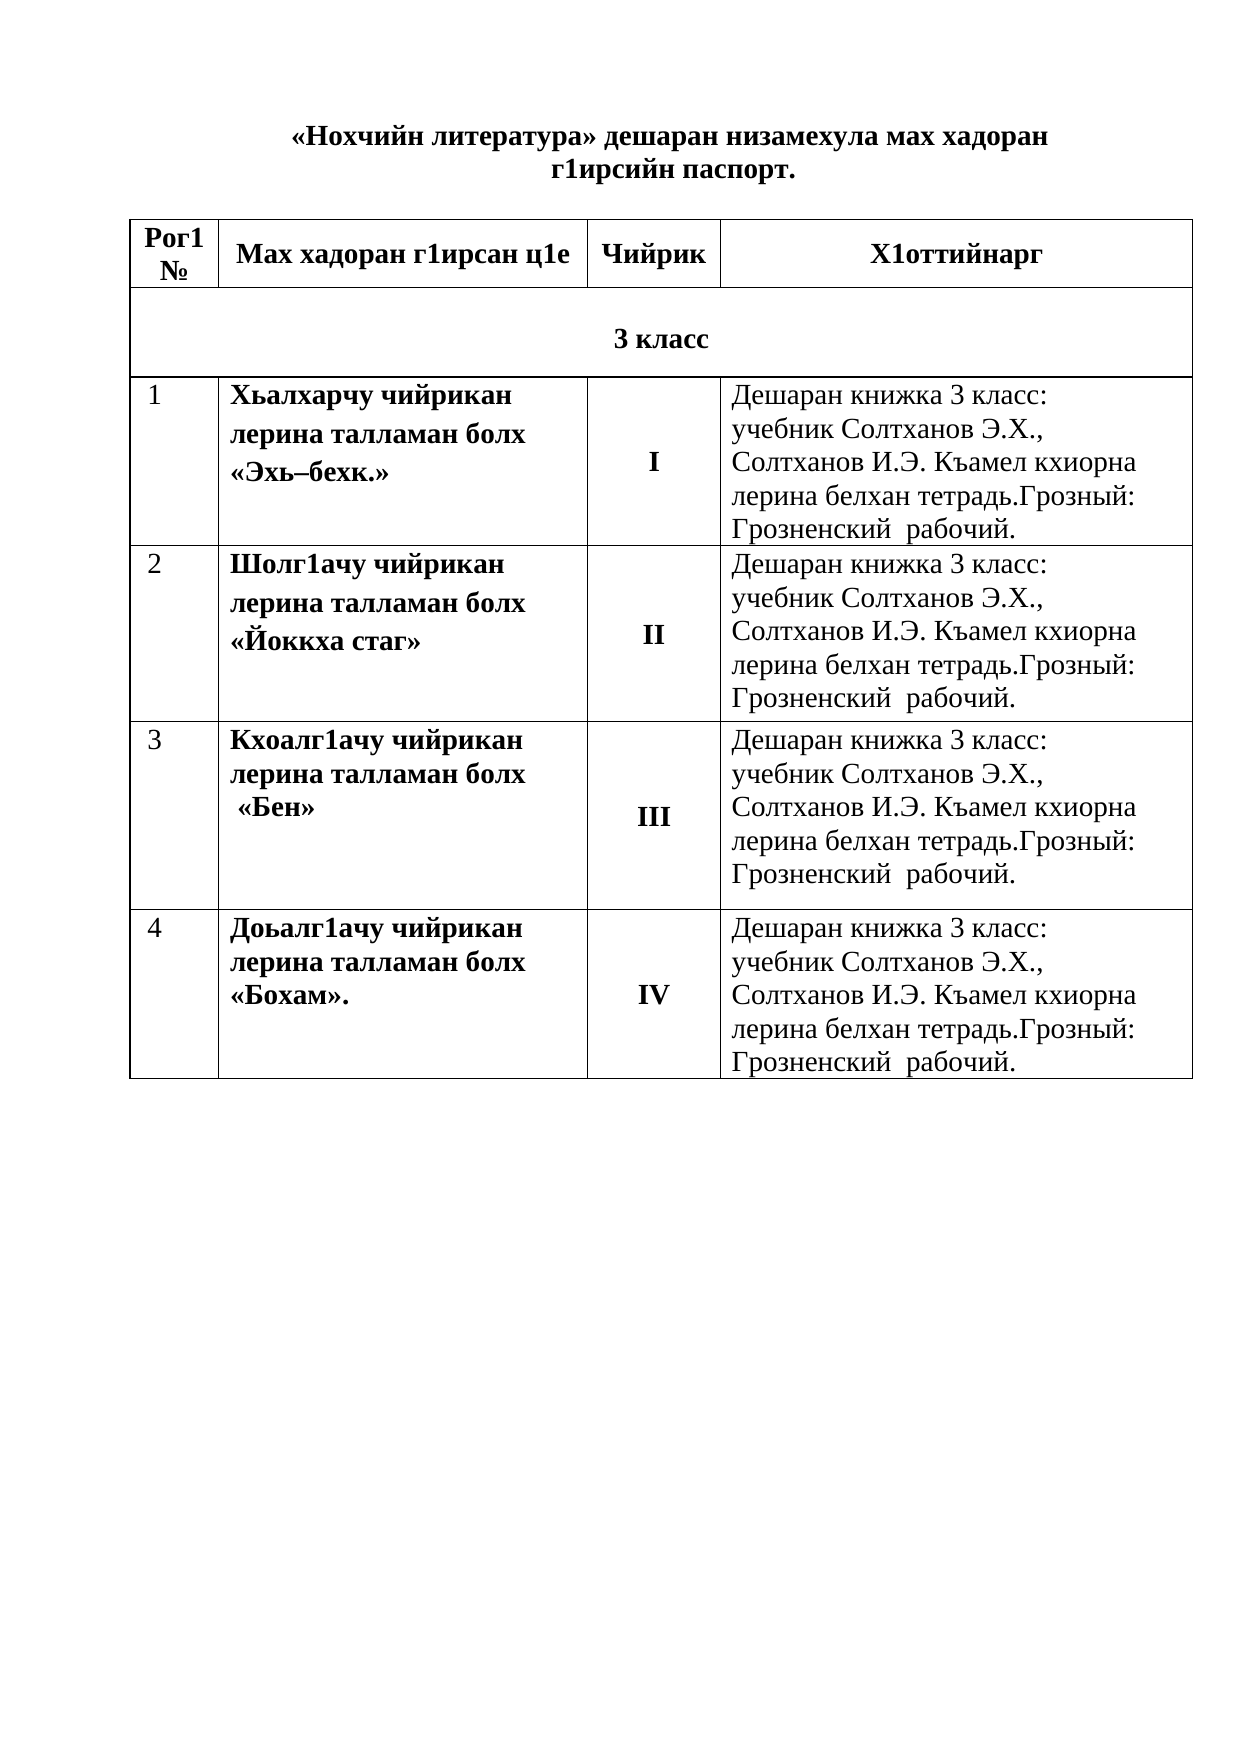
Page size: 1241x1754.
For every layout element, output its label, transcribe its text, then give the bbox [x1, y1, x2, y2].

table_header Чийрик [588, 220, 720, 287]
table_cell II [588, 546, 720, 721]
table_cell Доьалг1ачу чийрикан лерина талламан болх «Бохам». [219, 910, 587, 1078]
table_cell III [588, 722, 720, 909]
table_header Рог1 № [131, 220, 218, 287]
table_cell I [588, 378, 720, 545]
table_cell 1 [131, 378, 218, 545]
table_cell IV [588, 910, 720, 1078]
table_cell Дешаран книжка 3 класс: учебник Солтханов Э.Х., Солтханов И.Э. Къамел кхиорна лерина белхан тетрадь.Грозный: Грозненский рабочий. [721, 546, 1192, 721]
text «Нохчийн литература» дешаран низамехула мах хадоран [188, 118, 1152, 152]
table_cell Шолг1ачу чийрикан лерина талламан болх «Йоккха стаг» [219, 546, 587, 721]
table_cell Дешаран книжка 3 класс: учебник Солтханов Э.Х., Солтханов И.Э. Къамел кхиорна лерина белхан тетрадь.Грозный: Грозненский рабочий. [721, 378, 1192, 545]
table_cell Кхоалг1ачу чийрикан лерина талламан болх «Бен» [219, 722, 587, 909]
table_cell Дешаран книжка 3 класс: учебник Солтханов Э.Х., Солтханов И.Э. Къамел кхиорна лерина белхан тетрадь.Грозный: Грозненский рабочий. [721, 722, 1192, 909]
table_cell 3 класс [131, 288, 1192, 376]
table_header Мах хадоран г1ирсан ц1е [219, 220, 587, 287]
table_header Х1оттийнарг [721, 220, 1192, 287]
text г1ирсийн паспорт. [188, 152, 1152, 185]
table_cell 4 [131, 910, 218, 1078]
table_cell 2 [131, 546, 218, 721]
table_cell 3 [131, 722, 218, 909]
table_cell Дешаран книжка 3 класс: учебник Солтханов Э.Х., Солтханов И.Э. Къамел кхиорна лерина белхан тетрадь.Грозный: Грозненский рабочий. [721, 910, 1192, 1078]
table_cell Хьалхарчу чийрикан лерина талламан болх «Эхь–бехк.» [219, 378, 587, 545]
